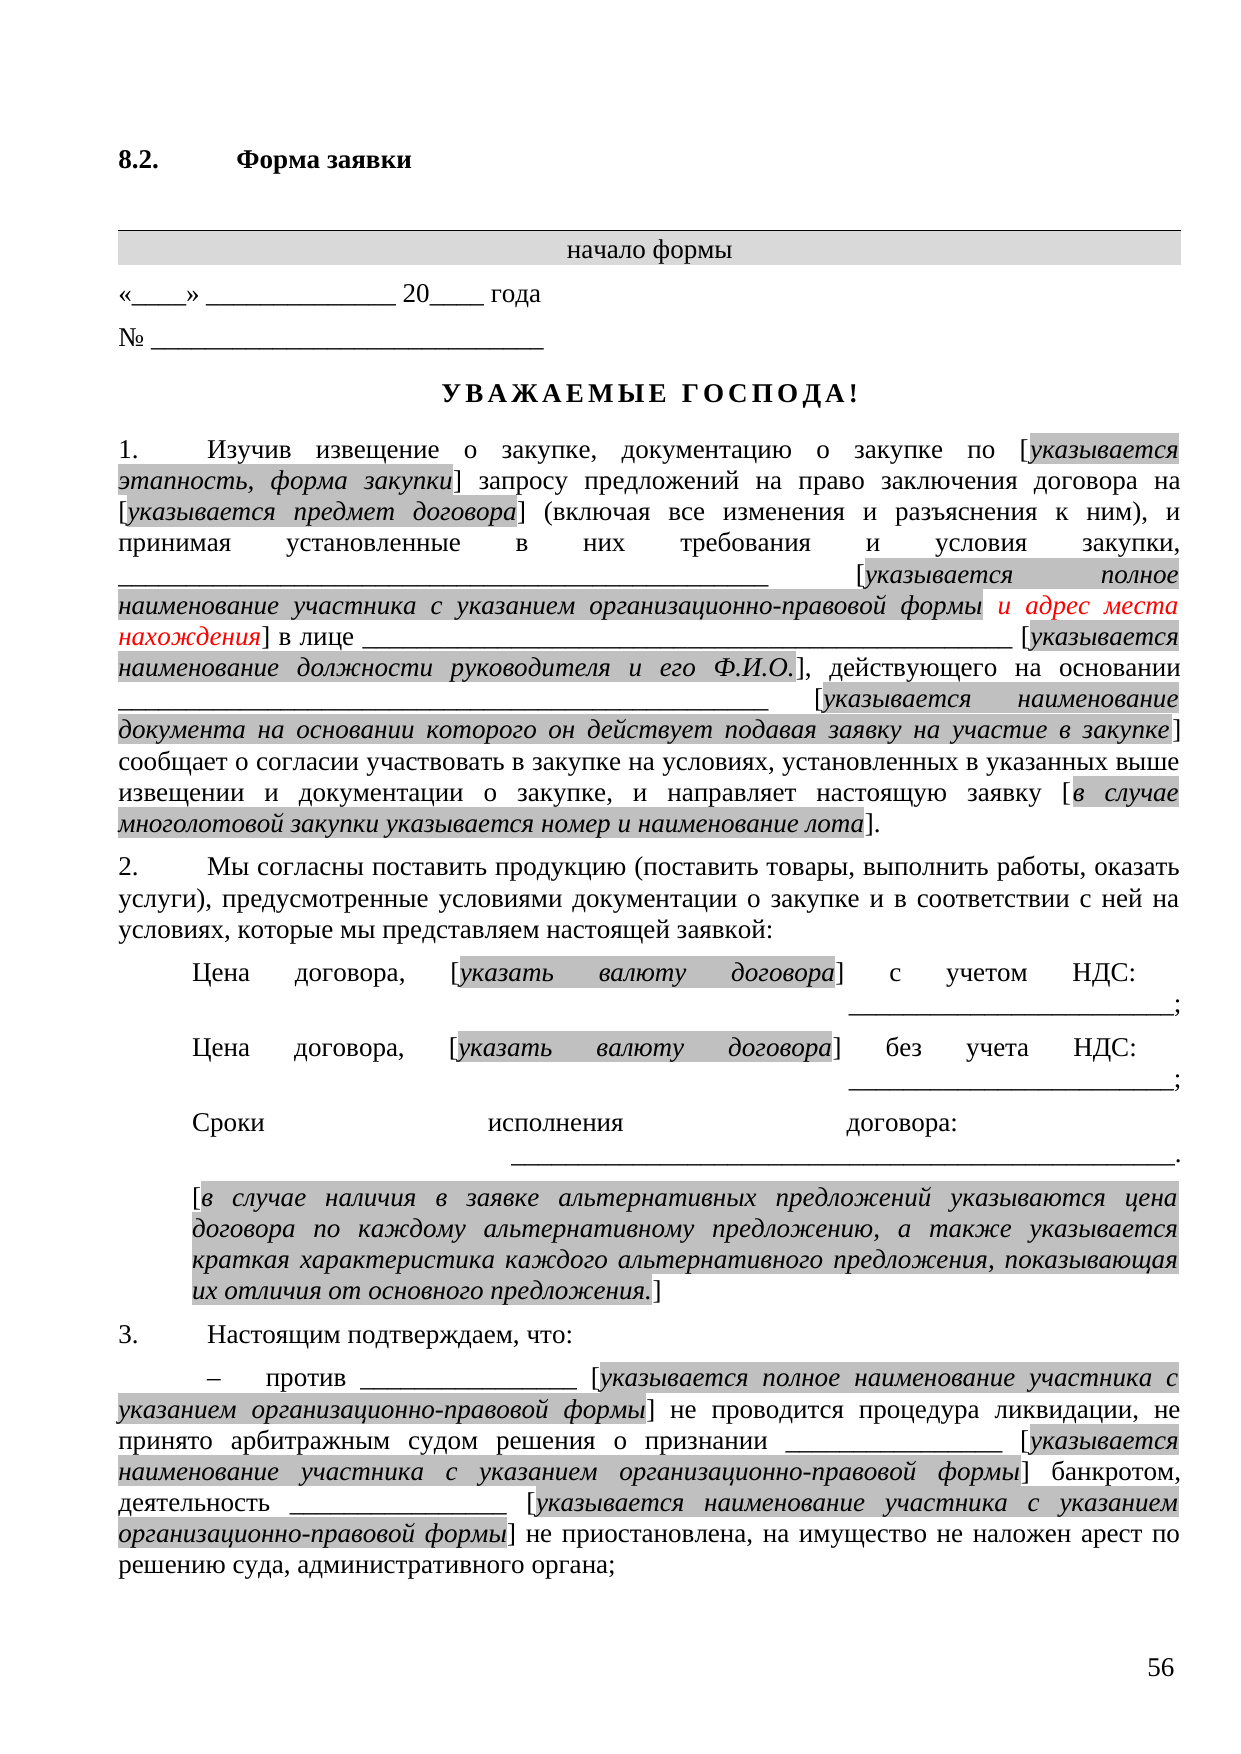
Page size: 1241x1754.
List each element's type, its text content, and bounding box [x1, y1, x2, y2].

text «____» ______________ 20____ года [118, 277, 1181, 308]
list Изучив извещение о закупке, документацию о закупке по [указывается этапность, форма закупки] запросу предложений на право заключения договора на [указывается предмет договора] (включая все изменения и разъяснения к ним), и принимая установленные в них требования и условия закупки, ________________________________________________ [указывается полное наименование участника с указанием организационно-правовой формы и адрес места нахождения] в лице ________________________________________________ [указывается наименование должности руководителя и его Ф.И.О.], действующего на основании ________________________________________________ [указывается наименование документа на основании которого он действует подавая заявку на участие в закупке] сообщает о согласии участвовать в закупке на условиях, установленных в указанных выше извещении и документации о закупке, и направляет настоящую заявку [в случае многолотовой закупки указывается номер и наименование лота]. [118, 433, 1181, 838]
text Форма заявки [118, 143, 1181, 174]
text № _____________________________ [118, 321, 1181, 352]
text Цена договора, [указать валюту договора] без учета НДС: ________________________; [192, 1031, 1181, 1093]
text [в случае наличия в заявке альтернативных предложений указываются цена договора по каждому альтернативному предложению, а также указывается краткая характеристика каждого альтернативного предложения, показывающая их отличия от основного предложения.] [652, 1181, 1181, 1305]
text Уважаемые господа! [118, 377, 1181, 408]
list Настоящим подтверждаем, что: [118, 1318, 1181, 1349]
list Мы согласны поставить продукцию (поставить товары, выполнить работы, оказать услуги), предусмотренные условиями документации о закупке и в соответствии с ней на условиях, которые мы представляем настоящей заявкой: [118, 851, 1181, 944]
text Сроки исполнения договора: _________________________________________________. [192, 1106, 1181, 1168]
text Цена договора, [указать валюту договора] с учетом НДС: ________________________; [192, 956, 1181, 1019]
list против ________________ [указывается полное наименование участника с указанием организационно-правовой формы] не проводится процедура ликвидации, не принято арбитражным судом решения о признании ________________ [указывается наименование участника с указанием организационно-правовой формы] банкротом, деятельность ________________ [указывается наименование участника с указанием организационно-правовой формы] не приостановлена, на имущество не наложен арест по решению суда, административного органа; [118, 1362, 1181, 1579]
text начало формы [118, 231, 1181, 265]
